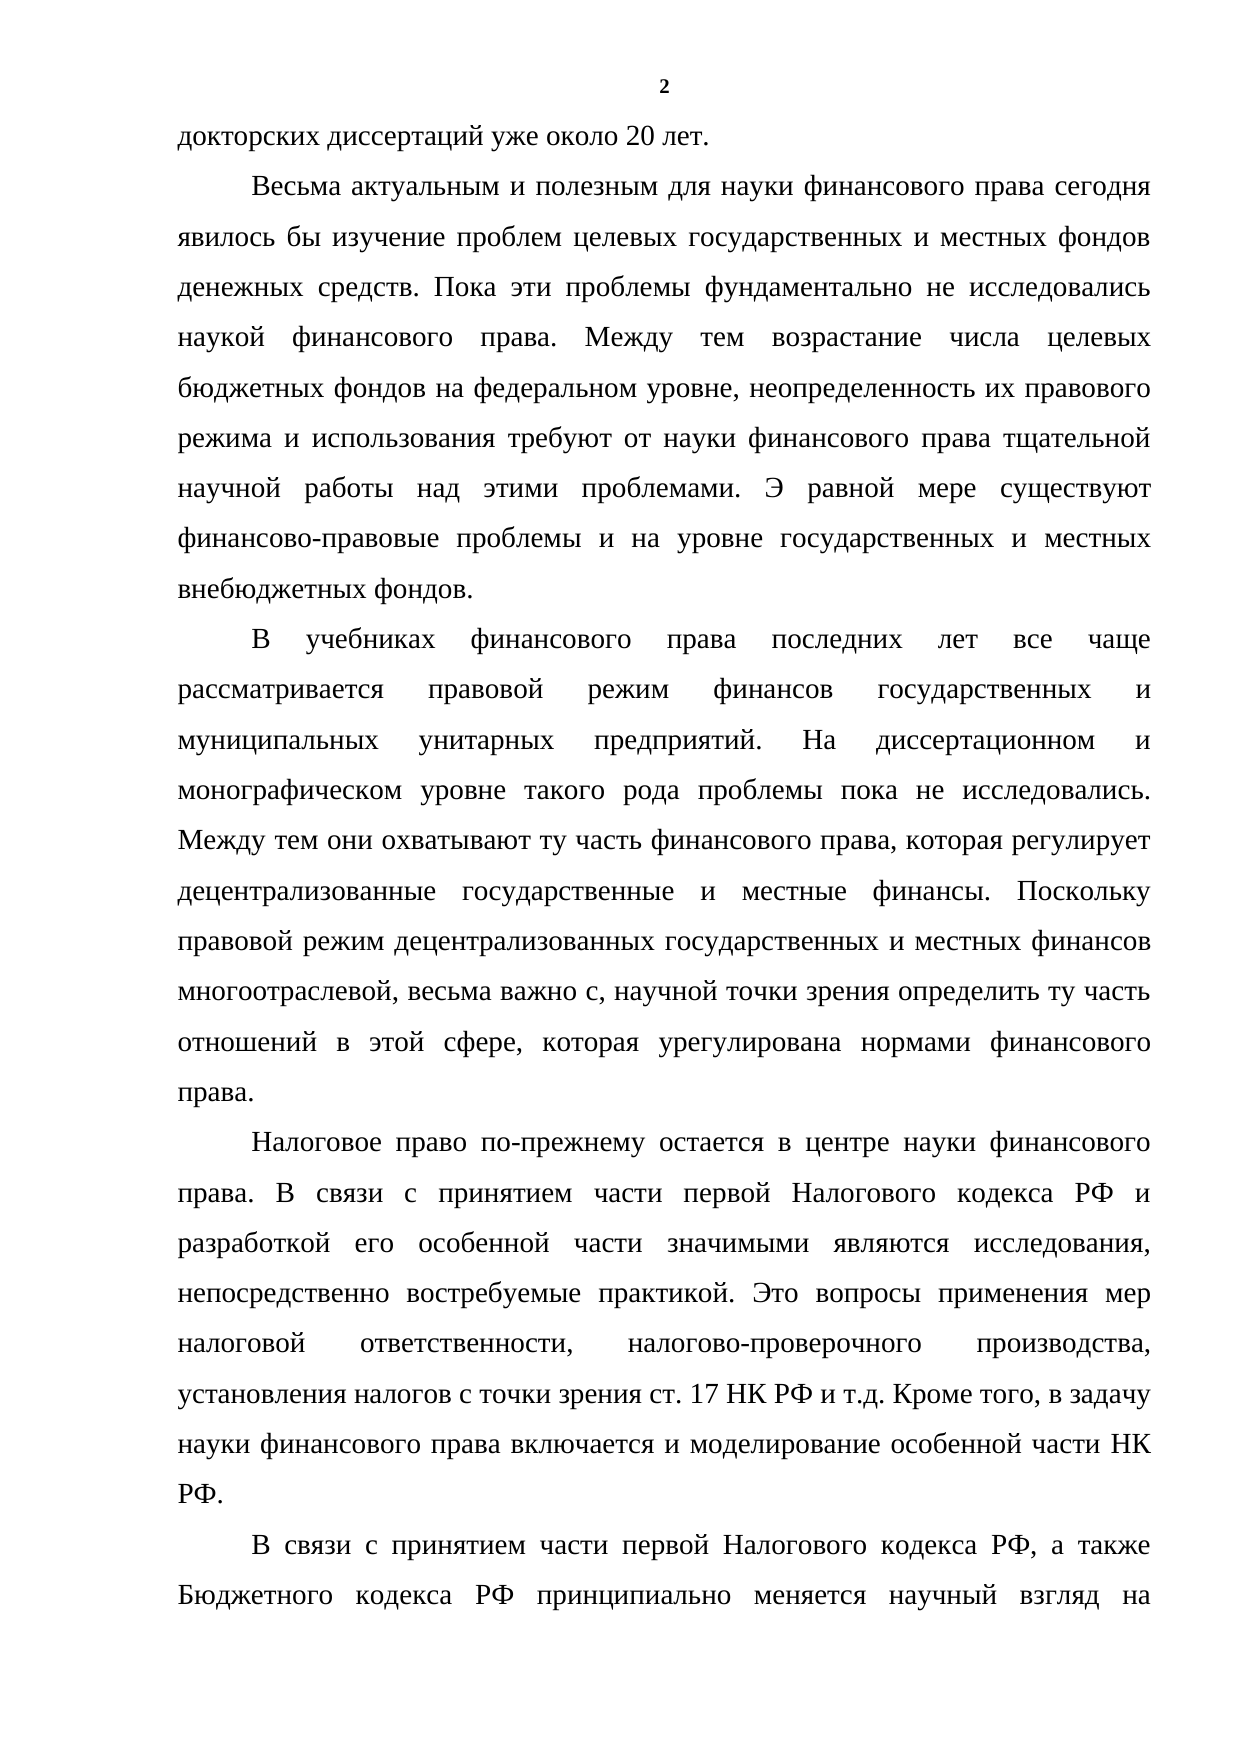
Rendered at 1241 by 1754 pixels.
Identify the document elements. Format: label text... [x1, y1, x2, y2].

text Налоговое право по-прежнему остается в центре науки финансового права. В связи с принятием части первой Налогового кодекса РФ и разработкой его особенной части значимыми являются исследования, непосредственно востребуемые практикой. Это вопросы применения мер налоговой ответственности, налогово-проверочного производства, установления налогов с точки зрения ст. 17 НК РФ и т.д. Кроме того, в задачу науки финансового права включается и моделирование особенной части НК РФ. [177, 1124, 1152, 1510]
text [177, 1527, 1152, 1611]
text В учебниках финансового права последних лет все чаще рассматривается правовой режим финансов государственных и муниципальных унитарных предприятий. На диссертационном и монографическом уровне такого рода проблемы пока не исследовались. Между тем они охватывают ту часть финансового права, которая регулирует децентрализованные государственные и местные финансы. Поскольку правовой режим децентрализованных государственных и местных финансов многоотраслевой, весьма важно с, научной точки зрения определить ту часть отношений в этой сфере, которая урегулирована нормами финансового права. [177, 621, 1152, 1108]
text Весьма актуальным и полезным для науки финансового права сегодня явилось бы изучение проблем целевых государственных и местных фондов денежных средств. Пока эти проблемы фундаментально не исследовались наукой финансового права. Между тем возрастание числа целевых бюджетных фондов на федеральном уровне, неопределенность их правового режима и использования требуют от науки финансового права тщательной научной работы над этими проблемами. Э равной мере существуют финансово-правовые проблемы и на уровне государственных и местных внебюджетных фондов. [177, 168, 1152, 604]
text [177, 118, 1152, 152]
